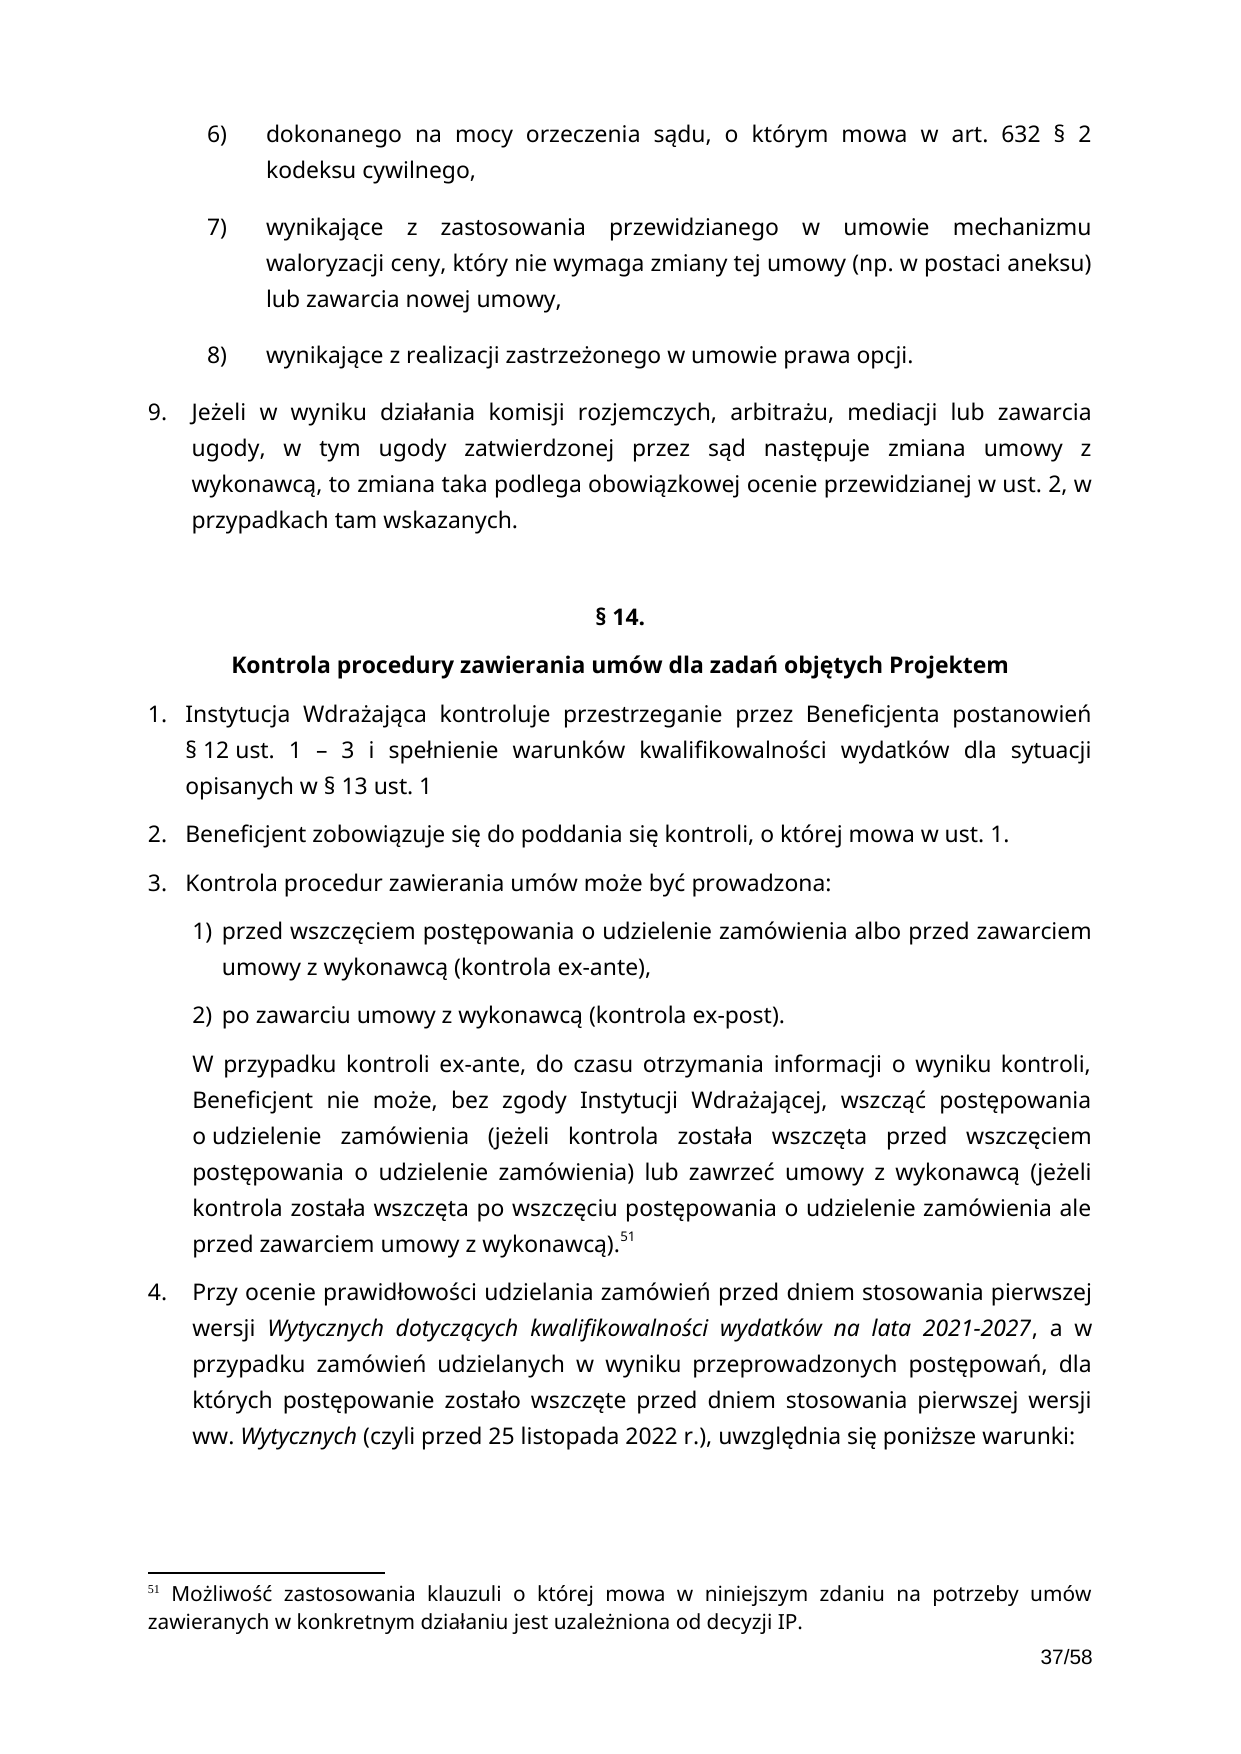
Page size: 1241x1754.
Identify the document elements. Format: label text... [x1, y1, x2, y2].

text W przypadku kontroli ex-ante, do czasu otrzymania informacji o wyniku kontroli, Beneficjent nie może, bez zgody Instytucji Wdrażającej, wszcząć postępowania o udzielenie zamówienia (jeżeli kontrola została wszczęta przed wszczęciem postępowania o udzielenie zamówienia) lub zawrzeć umowy z wykonawcą (jeżeli kontrola została wszczęta po wszczęciu postępowania o udzielenie zamówienia ale przed zawarciem umowy z wykonawcą). [192, 1048, 1092, 1259]
list wynikające z zastosowania przewidzianego w umowie mechanizmu waloryzacji ceny, który nie wymaga zmiany tej umowy (np. w postaci aneksu) lub zawarcia nowej umowy, [207, 211, 1092, 314]
list Instytucja Wdrażająca kontroluje przestrzeganie przez Beneficjenta postanowień § 12 ust. 1 – 3 i spełnienie warunków kwalifikowalności wydatków dla sytuacji opisanych w § 13 ust. 1 [148, 698, 1092, 801]
list po zawarciu umowy z wykonawcą (kontrola ex-post). [192, 999, 1092, 1031]
list Beneficjent zobowiązuje się do poddania się kontroli, o której mowa w ust. 1. [148, 818, 1092, 849]
list Przy ocenie prawidłowości udzielania zamówień przed dniem stosowania pierwszej wersji Wytycznych dotyczących kwalifikowalności wydatków na lata 2021-2027, a w przypadku zamówień udzielanych w wyniku przeprowadzonych postępowań, dla których postępowanie zostało wszczęte przed dniem stosowania pierwszej wersji ww. Wytycznych (czyli przed 25 listopada 2022 r.), uwzględnia się poniższe warunki: [148, 1276, 1092, 1451]
list wynikające z realizacji zastrzeżonego w umowie prawa opcji. [207, 339, 1092, 371]
text § 14. [148, 601, 1092, 632]
list Jeżeli w wyniku działania komisji rozjemczych, arbitrażu, mediacji lub zawarcia ugody, w tym ugody zatwierdzonej przez sąd następuje zmiana umowy z wykonawcą, to zmiana taka podlega obowiązkowej ocenie przewidzianej w ust. 2, w przypadkach tam wskazanych. [148, 396, 1092, 535]
list Kontrola procedur zawierania umów może być prowadzona: [148, 867, 1092, 898]
text Kontrola procedury zawierania umów dla zadań objętych Projektem [148, 649, 1092, 681]
list dokonanego na mocy orzeczenia sądu, o którym mowa w art. 632 § 2 kodeksu cywilnego, [207, 118, 1092, 185]
list przed wszczęciem postępowania o udzielenie zamówienia albo przed zawarciem umowy z wykonawcą (kontrola ex-ante), [192, 915, 1092, 982]
